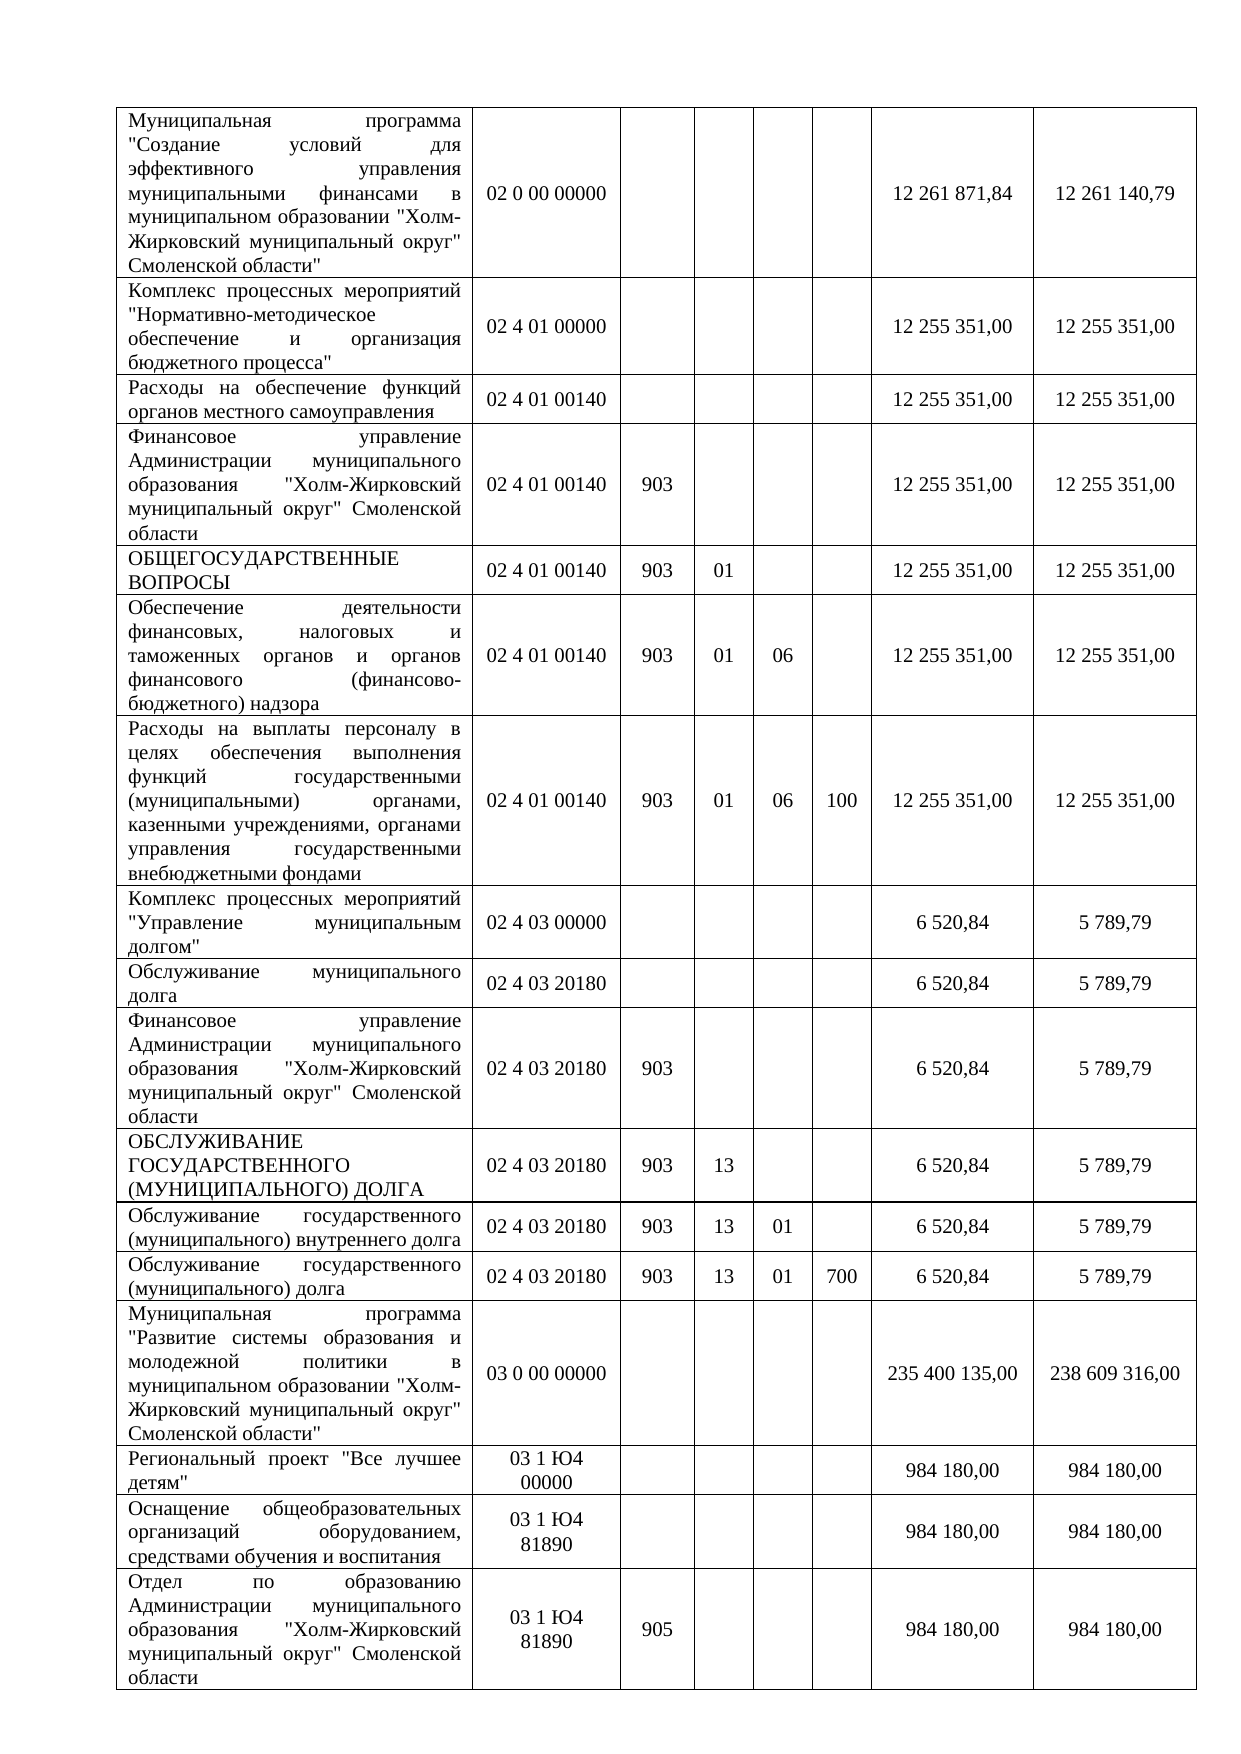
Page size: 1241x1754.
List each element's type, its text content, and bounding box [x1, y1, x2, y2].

table_cell [695, 424, 753, 544]
table_cell Расходы на обеспечение функций органов местного самоуправления [117, 375, 472, 423]
table_cell Комплекс процессных мероприятий "Нормативно-методическое обеспечение и организация бюджетного процесса" [117, 278, 472, 374]
table_cell [695, 1446, 753, 1494]
table_cell [754, 424, 812, 544]
table_cell 903 [621, 1252, 694, 1300]
table_cell [621, 959, 694, 1007]
table_cell [621, 886, 694, 958]
table_cell 03 1 Ю4 00000 [473, 1446, 620, 1494]
table_cell [695, 1301, 753, 1445]
table_cell [754, 1495, 812, 1568]
table_cell 12 261 140,79 [1034, 108, 1196, 277]
table_cell Обслуживание муниципального долга [117, 959, 472, 1007]
table_cell [754, 886, 812, 958]
table_cell Финансовое управление Администрации муниципального образования "Холм-Жирковский муниципальный округ" Смоленской области [117, 424, 472, 544]
table_cell [813, 1301, 871, 1445]
table_cell 5 789,79 [1034, 1252, 1196, 1300]
table_cell [813, 108, 871, 277]
table_cell 6 520,84 [872, 1252, 1033, 1300]
table_cell Обслуживание государственного (муниципального) внутреннего долга [117, 1203, 472, 1251]
table_cell 02 0 00 00000 [473, 108, 620, 277]
table_cell 12 261 871,84 [872, 108, 1033, 277]
table_cell 06 [754, 716, 812, 884]
table_cell 02 4 03 20180 [473, 1129, 620, 1201]
table_cell [695, 108, 753, 277]
table_cell 02 4 01 00140 [473, 716, 620, 884]
table_cell ОБСЛУЖИВАНИЕ ГОСУДАРСТВЕННОГО (МУНИЦИПАЛЬНОГО) ДОЛГА [117, 1129, 472, 1201]
table_cell 903 [621, 424, 694, 544]
table_cell 5 789,79 [1034, 1129, 1196, 1201]
table_cell 100 [813, 716, 871, 884]
table_cell 235 400 135,00 [872, 1301, 1033, 1445]
table_cell 984 180,00 [872, 1495, 1033, 1568]
table_cell 01 [695, 716, 753, 884]
table_cell 03 1 Ю4 81890 [473, 1569, 620, 1689]
table_cell 01 [695, 595, 753, 715]
table_cell 12 255 351,00 [872, 716, 1033, 884]
table_cell Обеспечение деятельности финансовых, налоговых и таможенных органов и органов финансового (финансово-бюджетного) надзора [117, 595, 472, 715]
table_cell 905 [621, 1569, 694, 1689]
table_cell [813, 1203, 871, 1251]
table_cell 12 255 351,00 [1034, 375, 1196, 423]
table_cell 02 4 03 20180 [473, 959, 620, 1007]
table_cell [695, 375, 753, 423]
table_cell 12 255 351,00 [872, 546, 1033, 594]
table_cell 903 [621, 1129, 694, 1201]
table_cell Муниципальная программа "Создание условий для эффективного управления муниципальными финансами в муниципальном образовании "Холм-Жирковский муниципальный округ" Смоленской области" [117, 108, 472, 277]
table_cell Региональный проект "Все лучшее детям" [117, 1446, 472, 1494]
table_cell [621, 108, 694, 277]
table_cell 02 4 03 20180 [473, 1203, 620, 1251]
table_cell [813, 278, 871, 374]
table_cell [754, 1569, 812, 1689]
table_cell [754, 1008, 812, 1128]
table_cell Финансовое управление Администрации муниципального образования "Холм-Жирковский муниципальный округ" Смоленской области [117, 1008, 472, 1128]
table_cell 03 0 00 00000 [473, 1301, 620, 1445]
table_cell [813, 1569, 871, 1689]
table_cell [695, 1008, 753, 1128]
table_cell 12 255 351,00 [1034, 716, 1196, 884]
table_cell 6 520,84 [872, 959, 1033, 1007]
table_cell 12 255 351,00 [872, 595, 1033, 715]
table_cell 6 520,84 [872, 1008, 1033, 1128]
table_cell [621, 1301, 694, 1445]
table_cell [621, 278, 694, 374]
table_cell [813, 546, 871, 594]
table_cell 02 4 01 00140 [473, 424, 620, 544]
table_cell [621, 375, 694, 423]
table_cell [621, 1446, 694, 1494]
table_cell 06 [754, 595, 812, 715]
table_cell 903 [621, 1203, 694, 1251]
table_cell Оснащение общеобразовательных организаций оборудованием, средствами обучения и воспитания [117, 1495, 472, 1568]
table_cell 903 [621, 1008, 694, 1128]
table_cell [813, 375, 871, 423]
table_cell 903 [621, 546, 694, 594]
table_cell Обслуживание государственного (муниципального) долга [117, 1252, 472, 1300]
table_cell 984 180,00 [872, 1569, 1033, 1689]
table_cell ОБЩЕГОСУДАРСТВЕННЫЕ ВОПРОСЫ [117, 546, 472, 594]
table_cell 12 255 351,00 [872, 424, 1033, 544]
table_cell 6 520,84 [872, 1203, 1033, 1251]
table_cell [813, 595, 871, 715]
table_cell [754, 278, 812, 374]
table_cell 13 [695, 1203, 753, 1251]
table_cell [754, 959, 812, 1007]
table_cell [621, 1495, 694, 1568]
table_cell [754, 108, 812, 277]
table_cell [695, 959, 753, 1007]
table_cell 984 180,00 [1034, 1495, 1196, 1568]
table_cell [754, 375, 812, 423]
table_cell 01 [695, 546, 753, 594]
table_cell 02 4 01 00140 [473, 595, 620, 715]
table_cell [754, 546, 812, 594]
table_cell 6 520,84 [872, 886, 1033, 958]
table_cell Комплекс процессных мероприятий "Управление муниципальным долгом" [117, 886, 472, 958]
table_cell 984 180,00 [872, 1446, 1033, 1494]
table_cell 238 609 316,00 [1034, 1301, 1196, 1445]
table_cell 03 1 Ю4 81890 [473, 1495, 620, 1568]
table_cell 01 [754, 1203, 812, 1251]
table_cell 13 [695, 1252, 753, 1300]
table_cell 02 4 01 00140 [473, 375, 620, 423]
table_cell [813, 424, 871, 544]
table_cell 01 [754, 1252, 812, 1300]
table_cell [813, 1129, 871, 1201]
table_cell [695, 1569, 753, 1689]
table_cell 02 4 03 20180 [473, 1252, 620, 1300]
table_cell 12 255 351,00 [872, 278, 1033, 374]
table_cell [695, 886, 753, 958]
table_cell [695, 1495, 753, 1568]
table_cell 903 [621, 716, 694, 884]
table_cell 12 255 351,00 [1034, 424, 1196, 544]
table_cell 5 789,79 [1034, 886, 1196, 958]
table_cell [813, 1008, 871, 1128]
table_cell 12 255 351,00 [872, 375, 1033, 423]
table_cell [813, 886, 871, 958]
table_cell Расходы на выплаты персоналу в целях обеспечения выполнения функций государственными (муниципальными) органами, казенными учреждениями, органами управления государственными внебюджетными фондами [117, 716, 472, 884]
table_cell [813, 959, 871, 1007]
table_cell Отдел по образованию Администрации муниципального образования "Холм-Жирковский муниципальный округ" Смоленской области [117, 1569, 472, 1689]
table_cell 02 4 01 00140 [473, 546, 620, 594]
table_cell 700 [813, 1252, 871, 1300]
table_cell [695, 278, 753, 374]
table_cell 5 789,79 [1034, 959, 1196, 1007]
table_cell 12 255 351,00 [1034, 595, 1196, 715]
table_cell [754, 1301, 812, 1445]
table_cell [813, 1495, 871, 1568]
table_cell 903 [621, 595, 694, 715]
table_cell 12 255 351,00 [1034, 546, 1196, 594]
table_cell 984 180,00 [1034, 1446, 1196, 1494]
table_cell 5 789,79 [1034, 1203, 1196, 1251]
table_cell [754, 1129, 812, 1201]
table_cell [754, 1446, 812, 1494]
table_cell [813, 1446, 871, 1494]
table_cell 02 4 03 20180 [473, 1008, 620, 1128]
table_cell 02 4 03 00000 [473, 886, 620, 958]
table_cell 02 4 01 00000 [473, 278, 620, 374]
table_cell 13 [695, 1129, 753, 1201]
table_cell 12 255 351,00 [1034, 278, 1196, 374]
table_cell 5 789,79 [1034, 1008, 1196, 1128]
table_cell Муниципальная программа "Развитие системы образования и молодежной политики в муниципальном образовании "Холм-Жирковский муниципальный округ" Смоленской области" [117, 1301, 472, 1445]
table_cell 6 520,84 [872, 1129, 1033, 1201]
table_cell 984 180,00 [1034, 1569, 1196, 1689]
